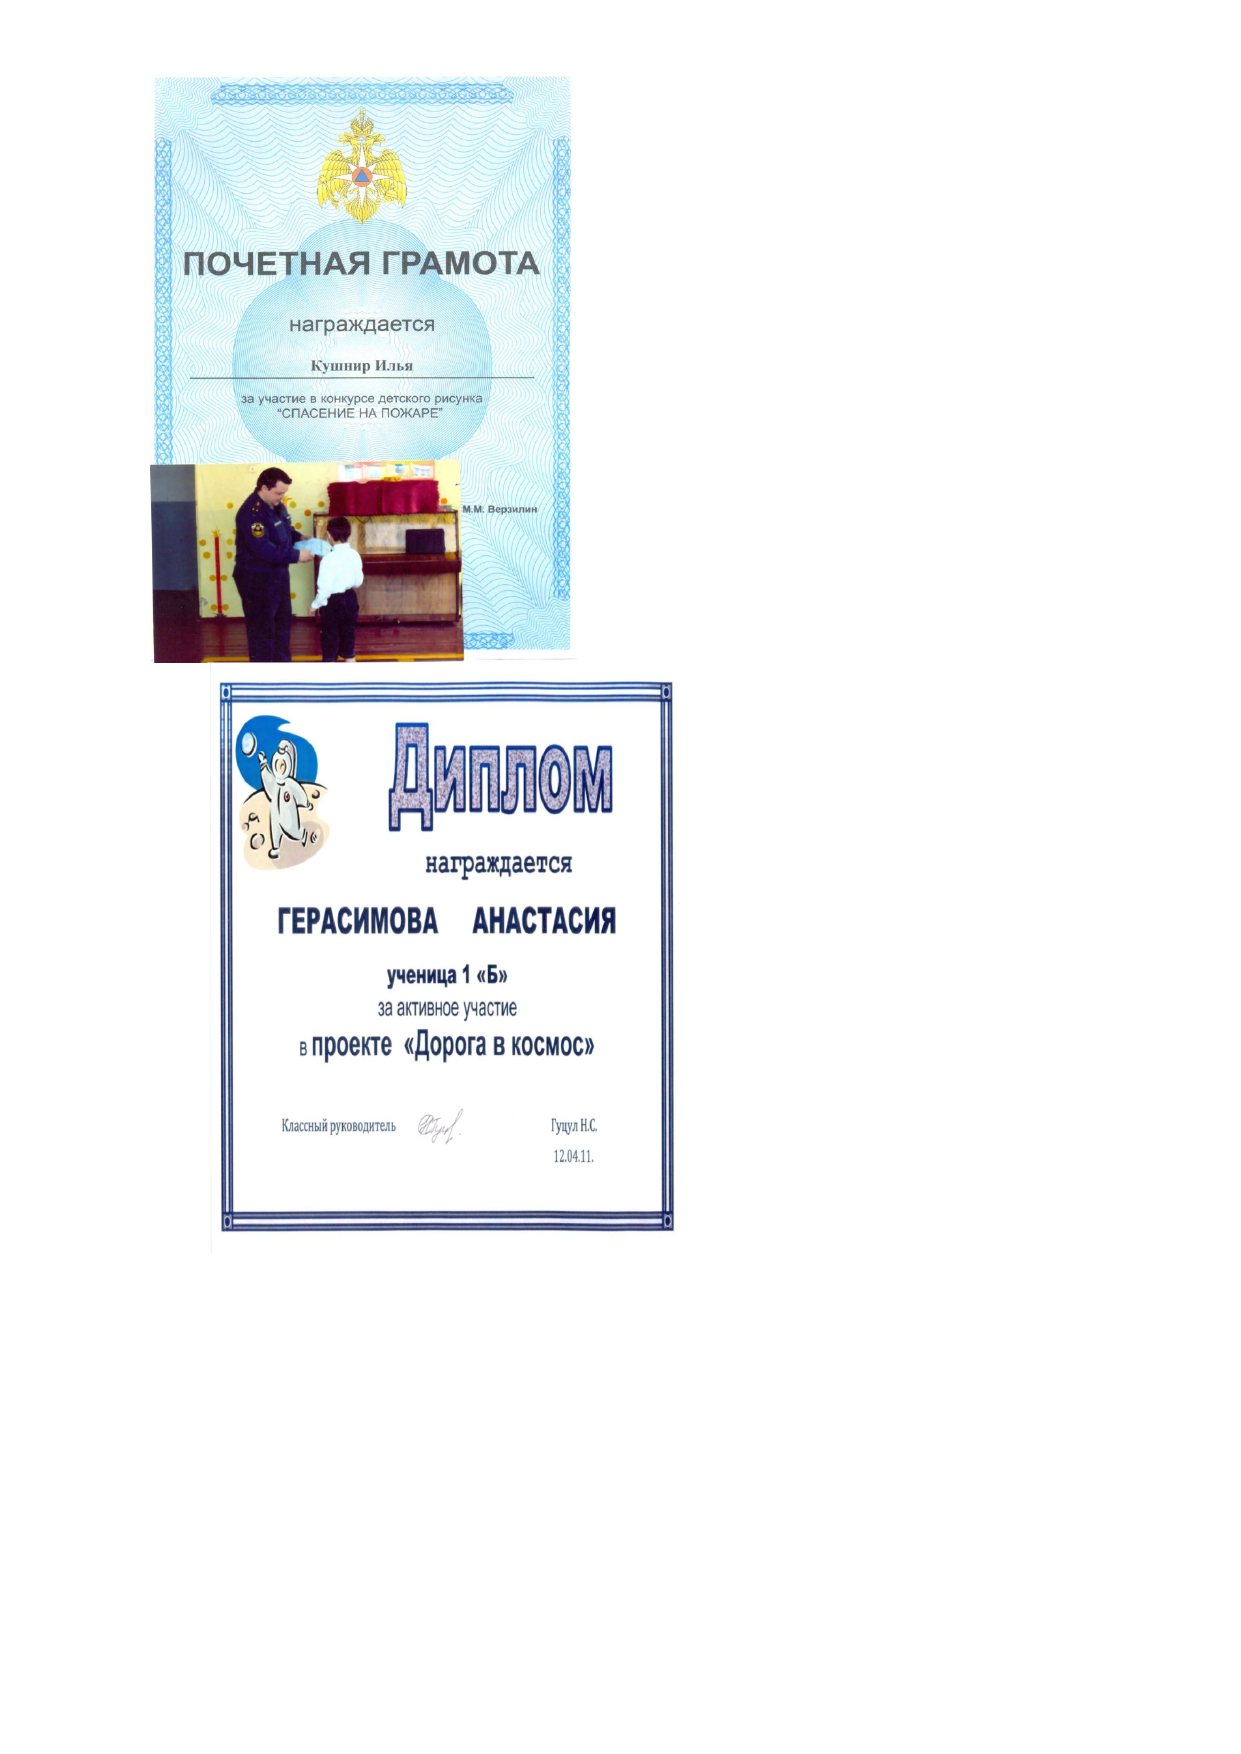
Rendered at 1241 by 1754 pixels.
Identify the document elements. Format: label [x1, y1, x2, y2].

picture [150, 73, 686, 1256]
